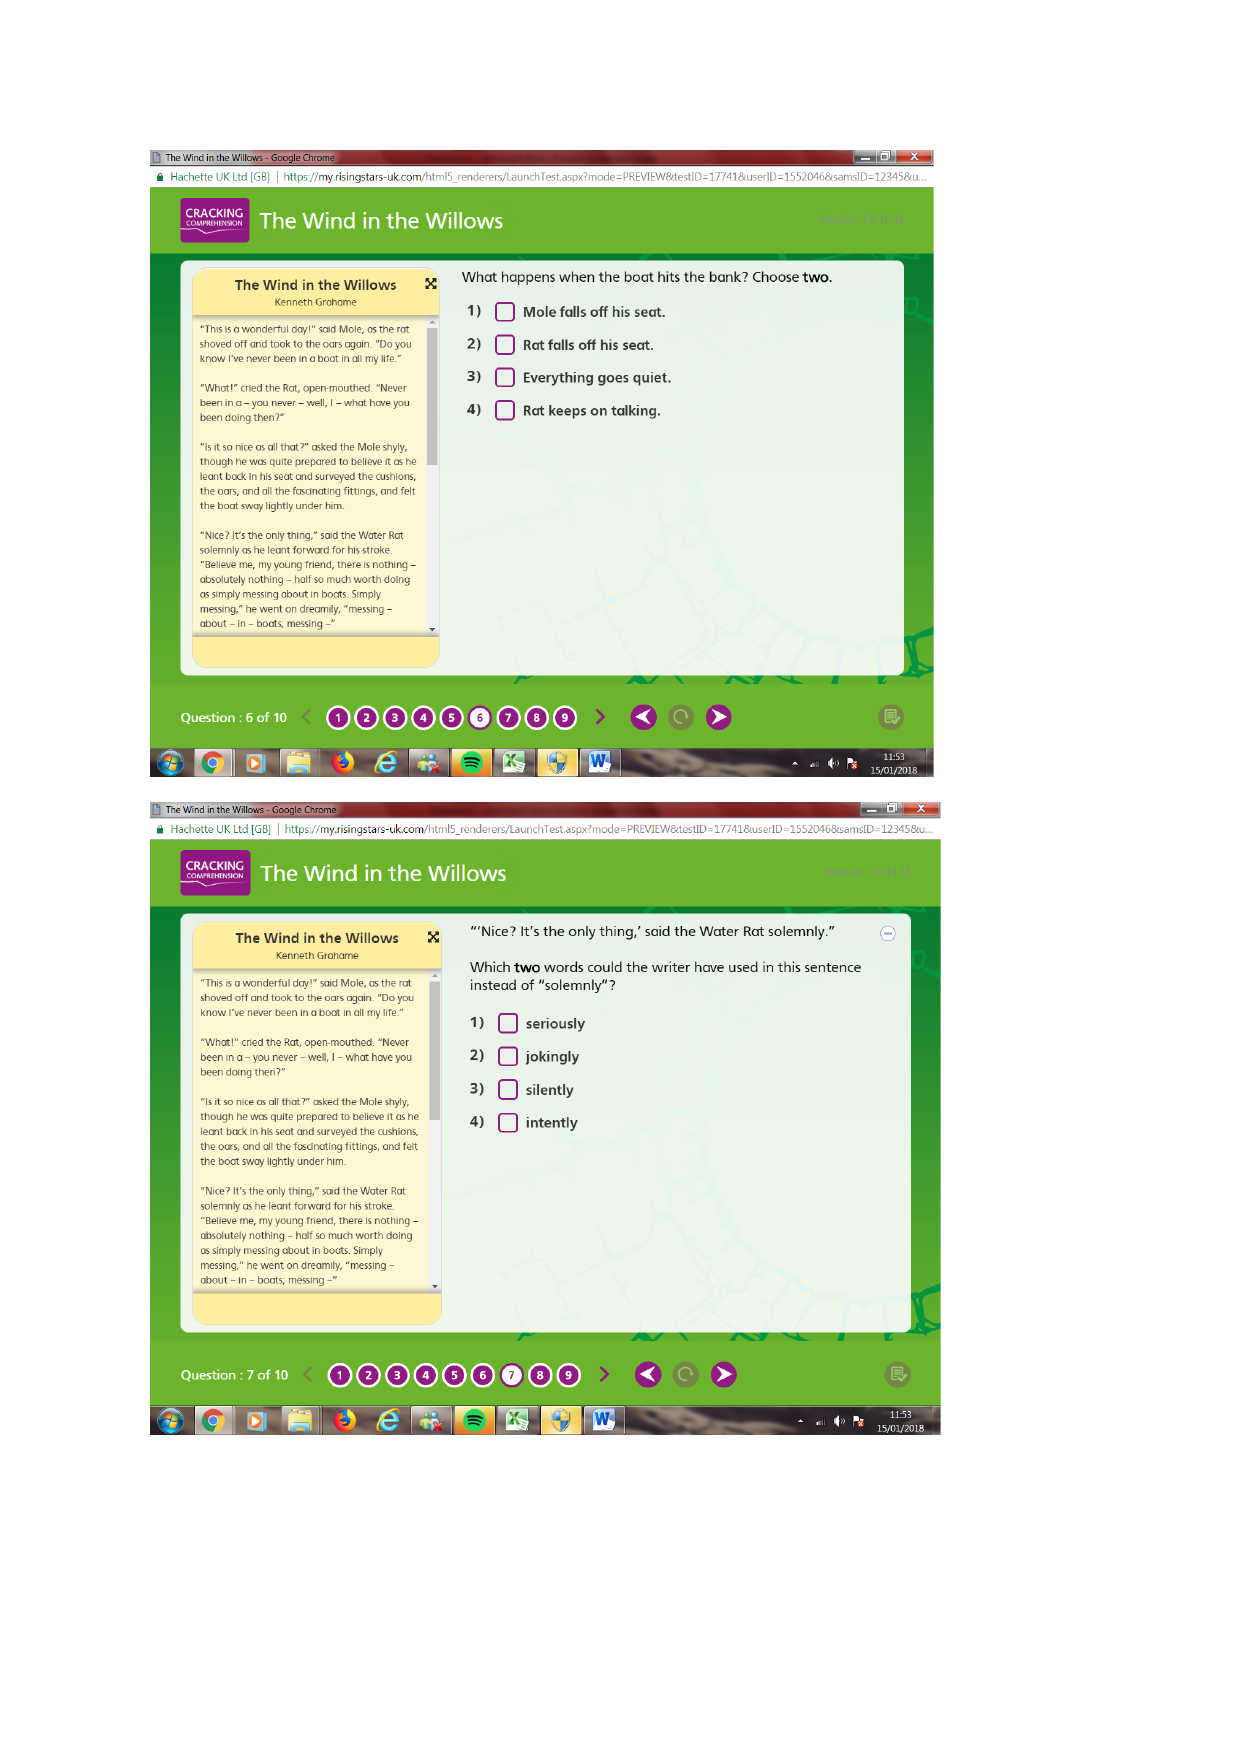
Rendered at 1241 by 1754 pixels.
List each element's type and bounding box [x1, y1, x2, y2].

picture [150, 802, 941, 1435]
picture [150, 150, 934, 777]
